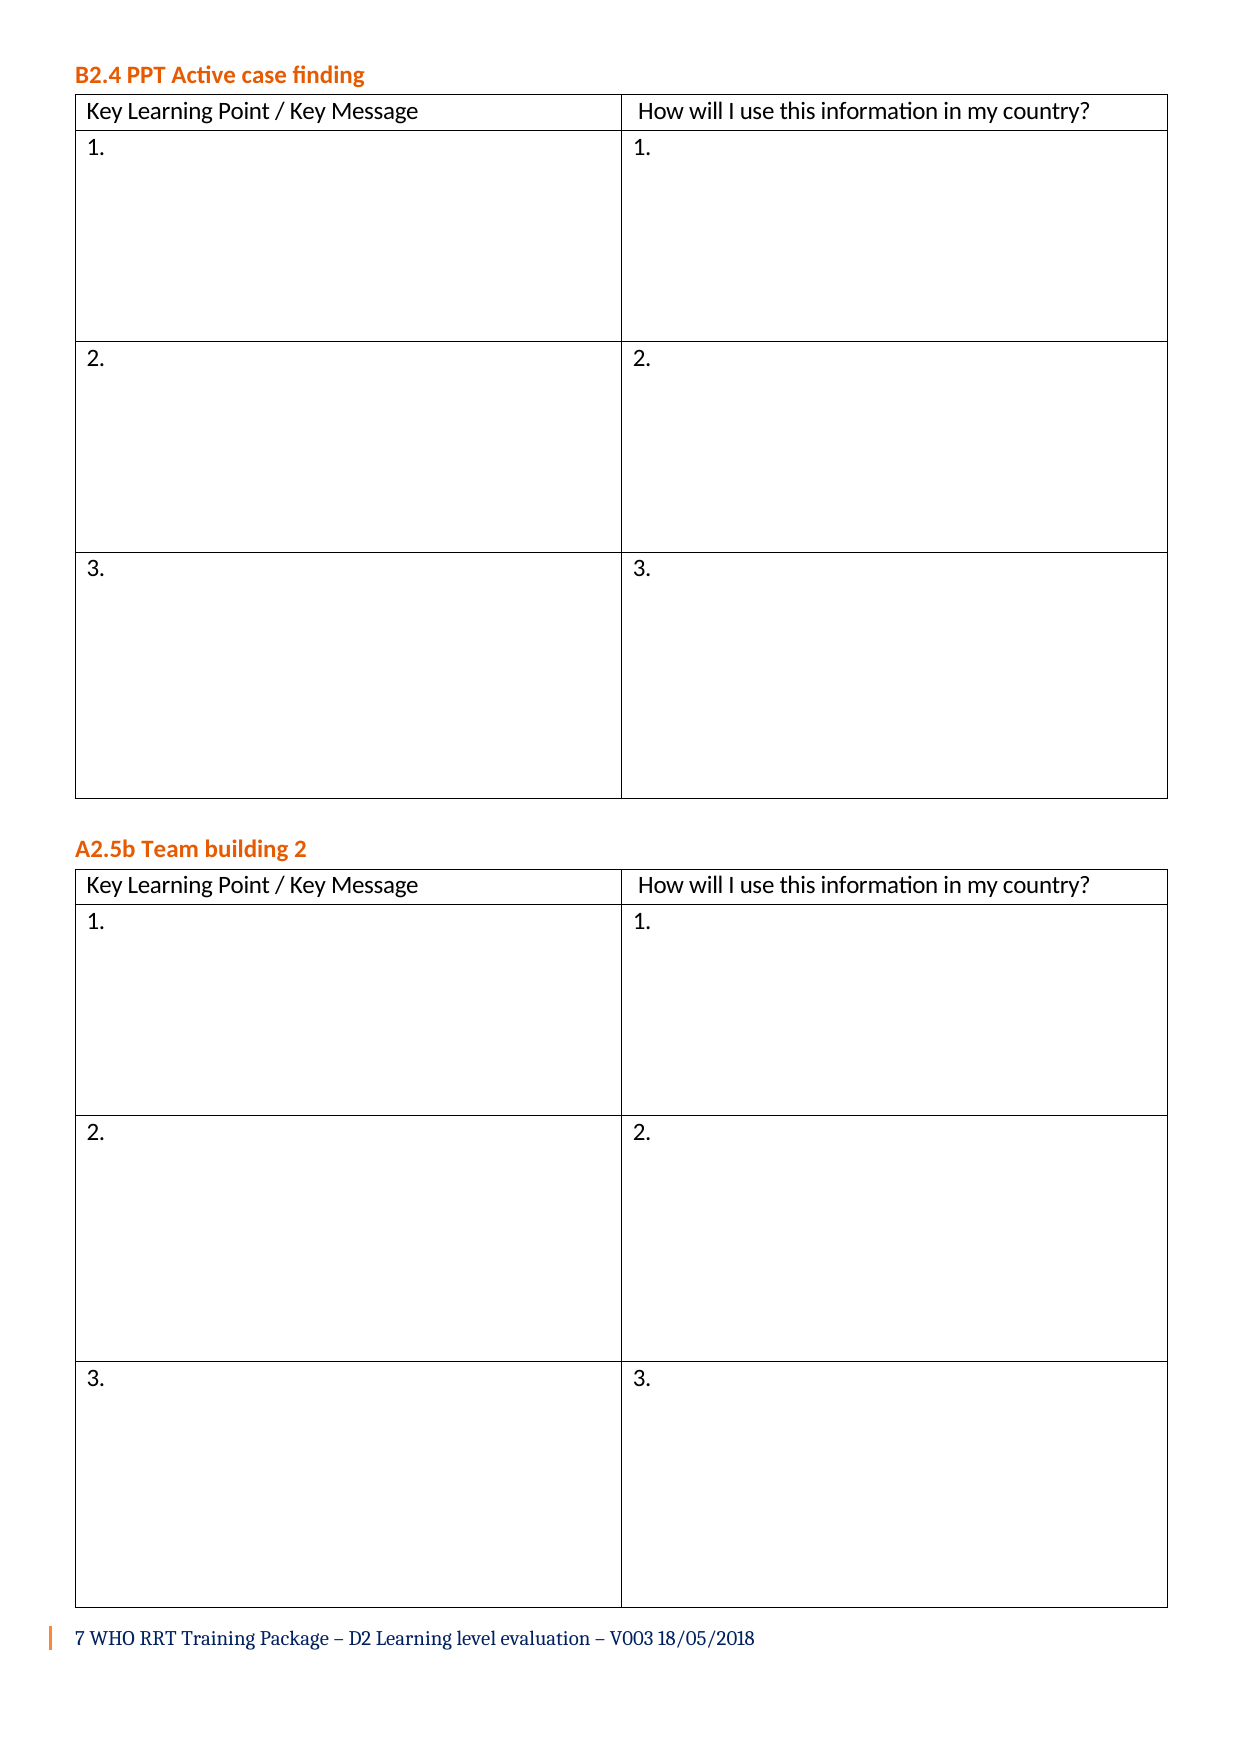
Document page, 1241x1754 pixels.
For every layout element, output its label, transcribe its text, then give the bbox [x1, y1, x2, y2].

table_header How will I use this information in my country? [622, 870, 1167, 904]
table_cell 2. [622, 1116, 1167, 1361]
table_cell 2. [76, 342, 621, 552]
text B2.4 PPT Active case finding [75, 59, 1165, 89]
table_cell 3. [622, 553, 1167, 797]
table_header Key Learning Point / Key Message [76, 95, 621, 130]
table_cell 1. [76, 905, 621, 1115]
table_header Key Learning Point / Key Message [76, 870, 621, 904]
table_cell 1. [622, 131, 1167, 341]
table_header How will I use this information in my country? [622, 95, 1167, 130]
table_cell 2. [76, 1116, 621, 1361]
text A2.5b Team building 2 [75, 833, 1165, 864]
table_cell 3. [76, 1362, 621, 1607]
table_cell 3. [622, 1362, 1167, 1607]
table_cell 1. [76, 131, 621, 341]
table_cell 3. [76, 553, 621, 797]
table_cell 1. [622, 905, 1167, 1115]
table_cell 2. [622, 342, 1167, 552]
